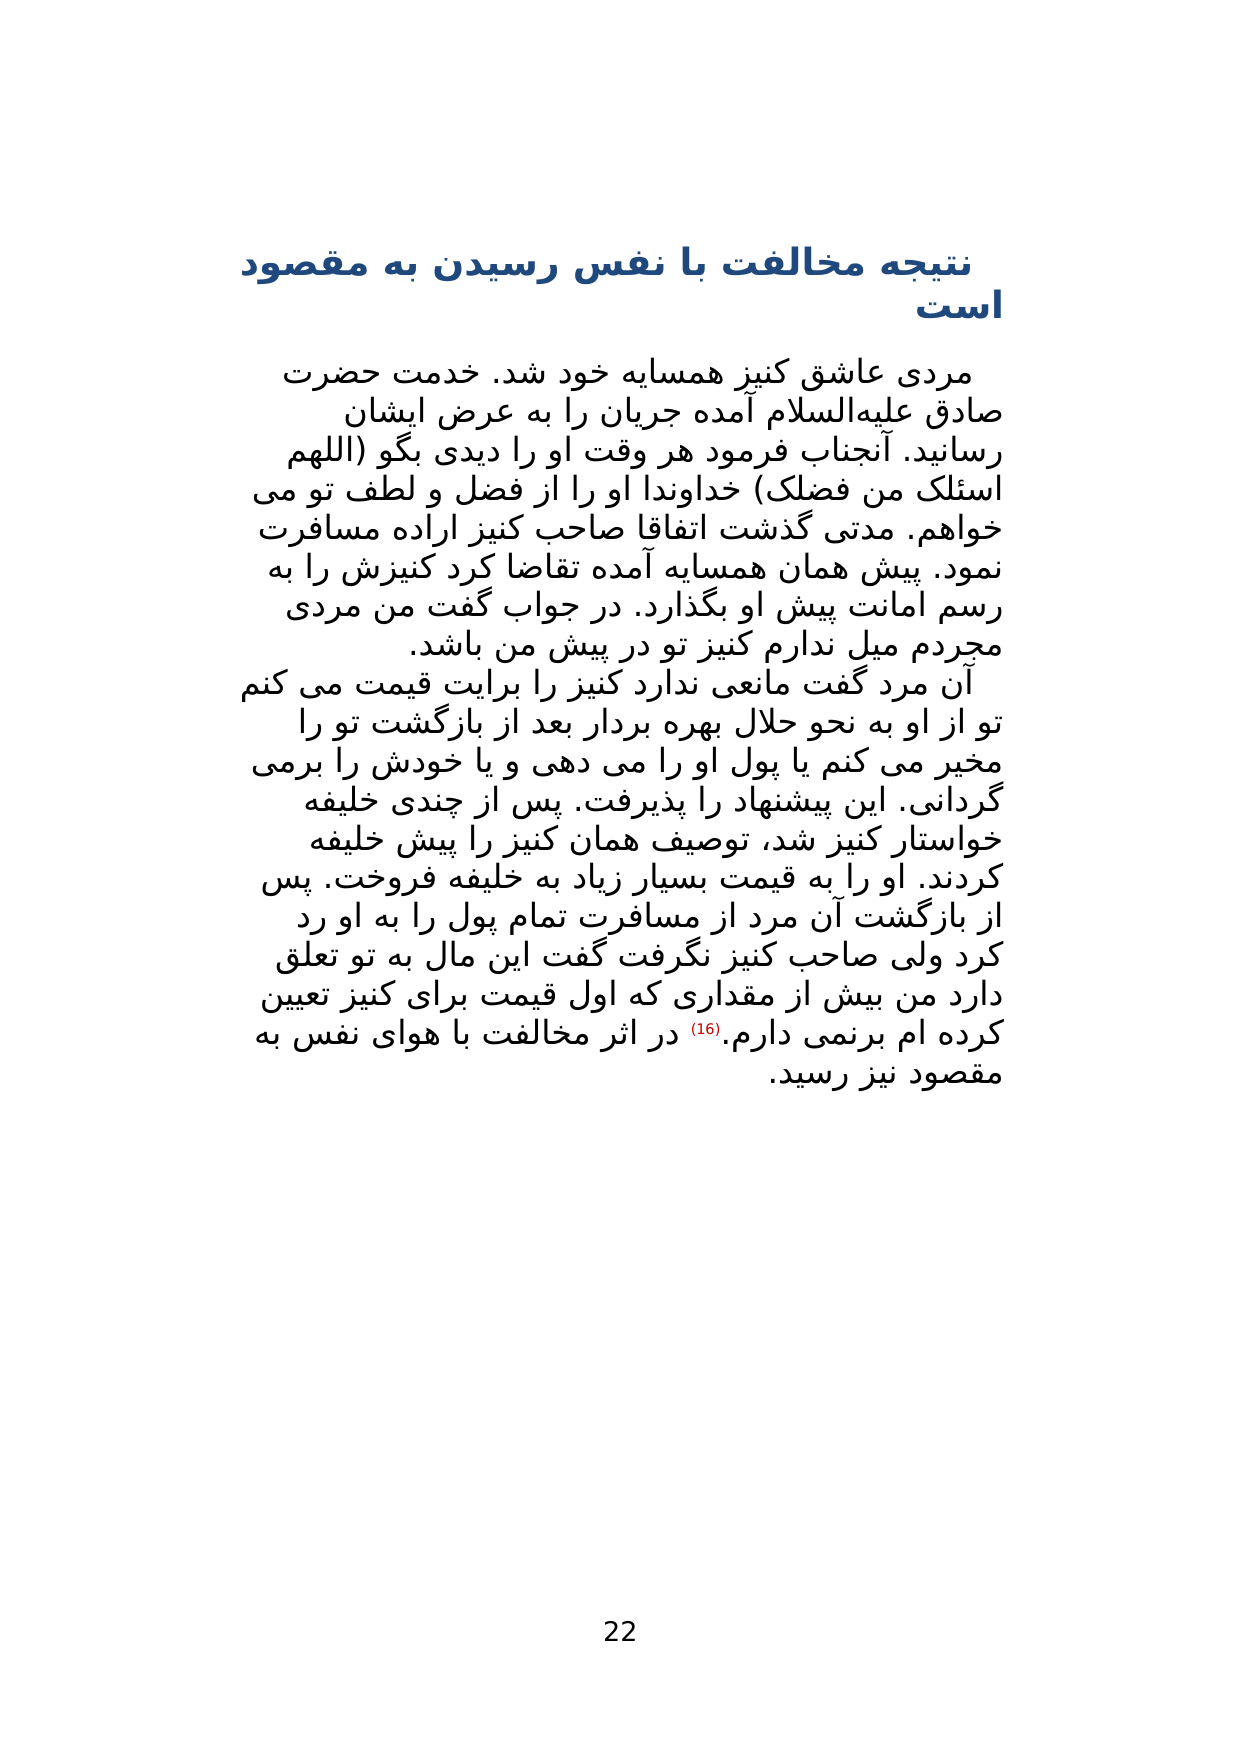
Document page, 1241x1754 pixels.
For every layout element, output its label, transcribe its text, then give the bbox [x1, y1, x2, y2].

text مردی عاشق کنیز همسایه خود شد. خدمت حضرت صادق عليه‌السلام آمده جریان را به عرض ایشان رسانید. آنجناب فرمود هر وقت او را دیدی بگو (اللهم اسئلک من فضلک) خداوندا او را از فضل و لطف تو می خواهم. مدتی گذشت اتفاقا صاحب کنیز اراده مسافرت نمود. پیش همان همسایه آمده تقاضا کرد کنیزش را به رسم امانت پیش او بگذارد. در جواب گفت من مردی مجردم میل ندارم کنیز تو در پیش من باشد. [236, 353, 1004, 664]
text آن مرد گفت مانعی ندارد کنیز را برایت قیمت می کنم تو از او به نحو حلال بهره بردار بعد از بازگشت تو را مخیر می کنم یا پول او را می دهی و یا خودش را برمی گردانی. این پیشنهاد را پذیرفت. پس از چندی خلیفه خواستار کنیز شد، توصیف همان کنیز را پیش خلیفه کردند. او را به قیمت بسیار زیاد به خلیفه فروخت. پس از بازگشت آن مرد از مسافرت تمام پول را به او رد کرد ولی صاحب کنیز نگرفت گفت این مال به تو تعلق دارد من بیش از مقداری که اول قیمت برای کنیز تعیین کرده ام برنمی دارم.(16) در اثر مخالفت با هوای نفس به مقصود نیز رسید. [236, 664, 1004, 1091]
subtitle نتیجه مخالفت با نفس رسیدن به مقصود است [236, 241, 1004, 328]
